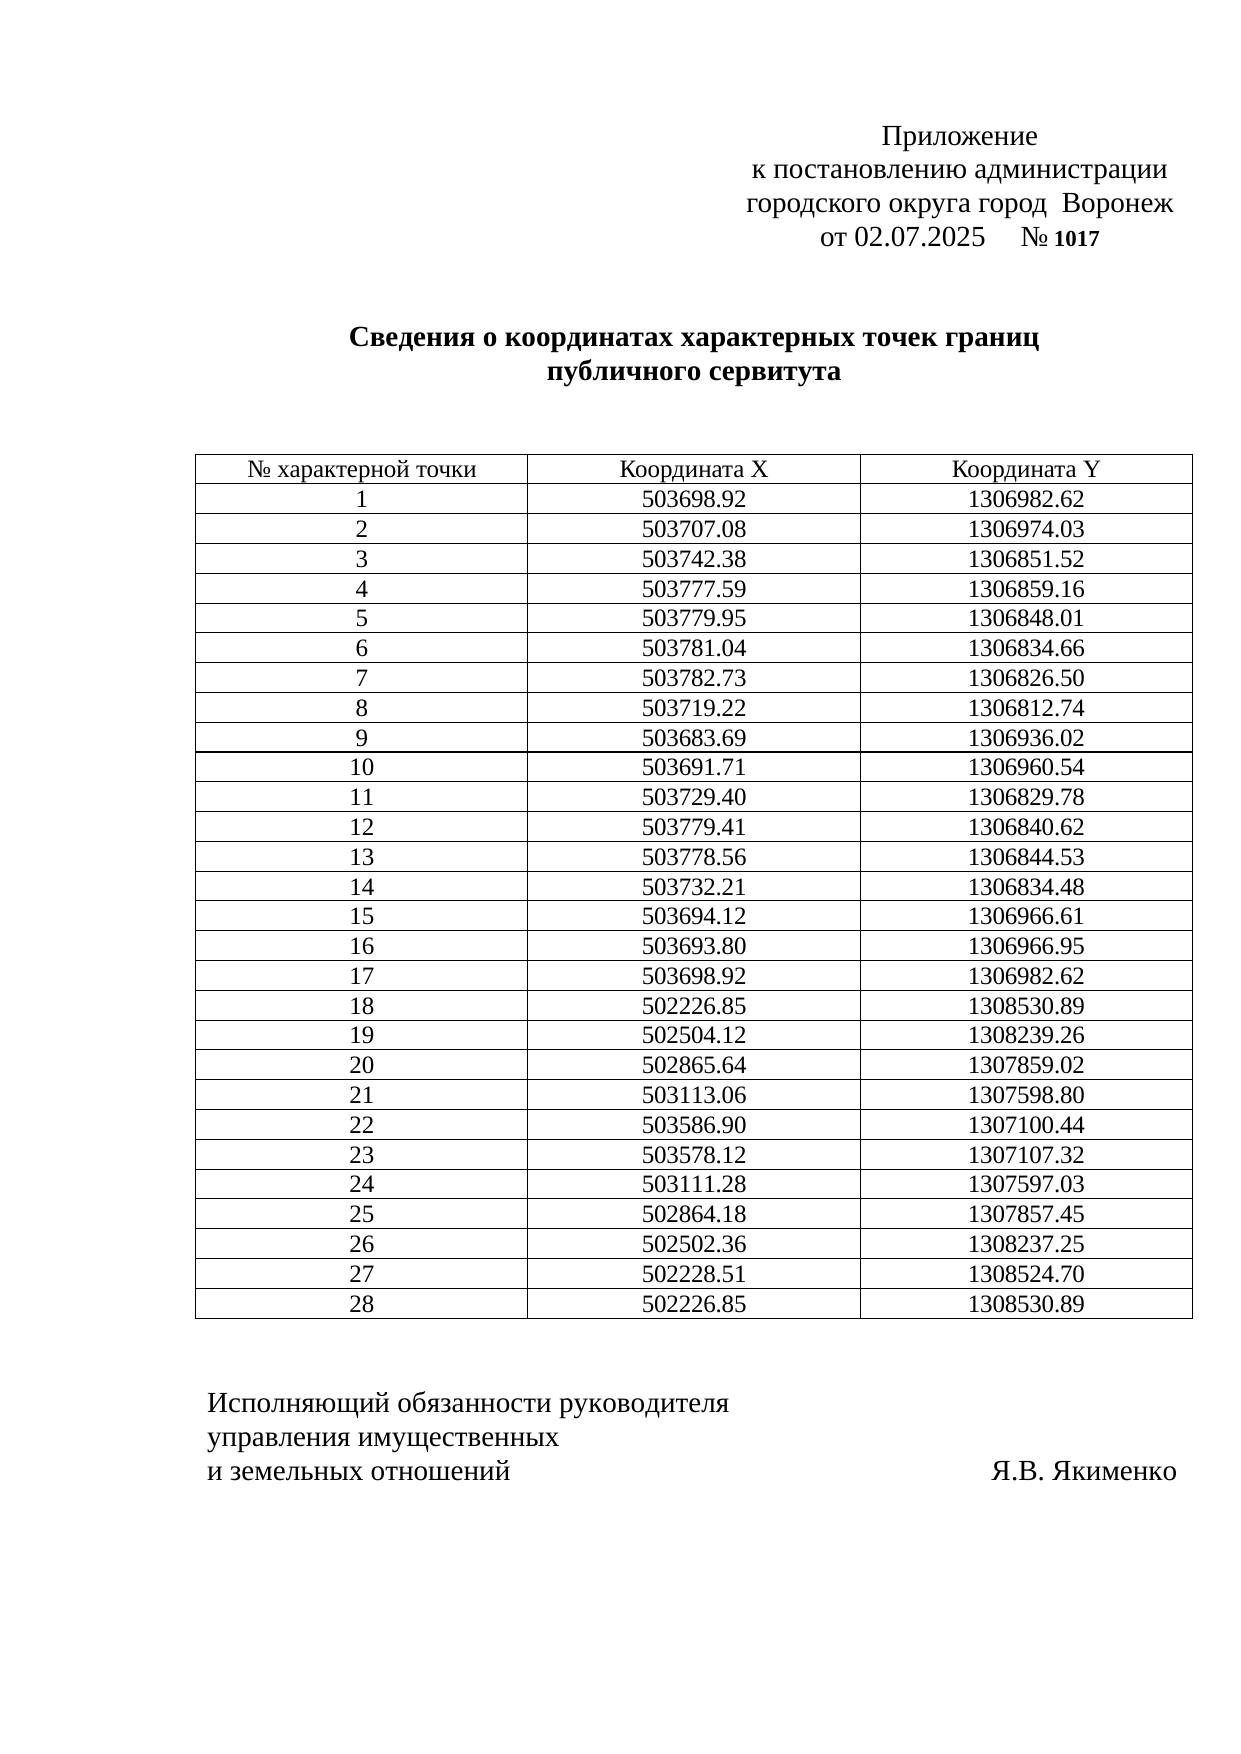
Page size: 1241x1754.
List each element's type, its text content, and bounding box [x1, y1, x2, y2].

table_cell 1306848.01 [861, 604, 1192, 632]
table_cell 503778.56 [528, 842, 860, 871]
table_cell 9 [196, 723, 527, 751]
table_cell 1306812.74 [861, 693, 1192, 722]
table_cell 1307100.44 [861, 1110, 1192, 1139]
table_cell 1306936.02 [861, 723, 1192, 751]
table_cell 1306840.62 [861, 812, 1192, 841]
table_cell 1306859.16 [861, 574, 1192, 602]
table_cell 10 [196, 753, 527, 781]
table_cell 13 [196, 842, 527, 871]
table_cell 22 [196, 1110, 527, 1139]
table_cell 7 [196, 663, 527, 692]
text и земельных отношений Я.В. Якименко [207, 1453, 1181, 1486]
table_cell 4 [196, 574, 527, 602]
table_cell 503113.06 [528, 1080, 860, 1109]
table_cell 1306834.48 [861, 872, 1192, 900]
table_cell 503782.73 [528, 663, 860, 692]
text Приложение [738, 118, 1181, 152]
table_cell 502502.36 [528, 1229, 860, 1258]
table_cell 15 [196, 901, 527, 930]
table_cell 14 [196, 872, 527, 900]
text от 02.07.2025 № 1017 [738, 219, 1181, 252]
table_cell 503781.04 [528, 633, 860, 662]
table_cell 11 [196, 782, 527, 811]
table_cell 502228.51 [528, 1259, 860, 1288]
text публичного сервитута [207, 353, 1181, 386]
table_header № характерной точки [196, 455, 527, 483]
table_cell 1 [196, 484, 527, 513]
table_cell 6 [196, 633, 527, 662]
table_cell 503586.90 [528, 1110, 860, 1139]
table_cell 26 [196, 1229, 527, 1258]
table_cell 1306826.50 [861, 663, 1192, 692]
table_cell 1306844.53 [861, 842, 1192, 871]
table_cell 23 [196, 1140, 527, 1168]
table_cell 24 [196, 1170, 527, 1198]
table_header Координата Y [861, 455, 1192, 483]
table_cell 503578.12 [528, 1140, 860, 1168]
table_cell 503691.71 [528, 753, 860, 781]
table_cell 1306834.66 [861, 633, 1192, 662]
table_cell 503719.22 [528, 693, 860, 722]
table_cell 502226.85 [528, 991, 860, 1019]
table_cell 5 [196, 604, 527, 632]
table_cell 1306966.61 [861, 901, 1192, 930]
table_cell 503694.12 [528, 901, 860, 930]
table_cell 503729.40 [528, 782, 860, 811]
table_cell 27 [196, 1259, 527, 1288]
table_cell 1306982.62 [861, 961, 1192, 990]
table_cell 503111.28 [528, 1170, 860, 1198]
table_cell 1306974.03 [861, 514, 1192, 543]
table_cell 503742.38 [528, 544, 860, 573]
table_cell 1308524.70 [861, 1259, 1192, 1288]
table_cell 12 [196, 812, 527, 841]
table_cell 503777.59 [528, 574, 860, 602]
text Исполняющий обязанности руководителя [207, 1386, 1181, 1419]
table_cell 503779.95 [528, 604, 860, 632]
table_cell 502865.64 [528, 1050, 860, 1079]
table_cell 1307598.80 [861, 1080, 1192, 1109]
table_cell 503693.80 [528, 931, 860, 960]
table_cell 503698.92 [528, 484, 860, 513]
table_cell 502864.18 [528, 1199, 860, 1228]
table_cell 503698.92 [528, 961, 860, 990]
table_cell 502226.85 [528, 1289, 860, 1317]
table_cell 2 [196, 514, 527, 543]
table_cell 17 [196, 961, 527, 990]
table_cell 20 [196, 1050, 527, 1079]
table_cell 503707.08 [528, 514, 860, 543]
table_cell 18 [196, 991, 527, 1019]
text Сведения о координатах характерных точек границ [207, 319, 1181, 353]
table_cell 1307857.45 [861, 1199, 1192, 1228]
table_cell 1308237.25 [861, 1229, 1192, 1258]
table_header Координата Х [528, 455, 860, 483]
table_cell 21 [196, 1080, 527, 1109]
table_cell 1307597.03 [861, 1170, 1192, 1198]
table_cell 1308530.89 [861, 1289, 1192, 1317]
text городского округа город Воронеж [738, 185, 1181, 219]
table_cell 1307107.32 [861, 1140, 1192, 1168]
table_cell 1306960.54 [861, 753, 1192, 781]
table_cell 503732.21 [528, 872, 860, 900]
table_cell 1307859.02 [861, 1050, 1192, 1079]
table_cell 16 [196, 931, 527, 960]
table_cell 19 [196, 1021, 527, 1049]
table_cell 3 [196, 544, 527, 573]
table_cell 28 [196, 1289, 527, 1317]
table_cell 1308239.26 [861, 1021, 1192, 1049]
table_cell 502504.12 [528, 1021, 860, 1049]
table_cell 1306982.62 [861, 484, 1192, 513]
table_cell 503683.69 [528, 723, 860, 751]
table_cell 1306966.95 [861, 931, 1192, 960]
table_cell 503779.41 [528, 812, 860, 841]
table_cell 1306851.52 [861, 544, 1192, 573]
table_cell 1308530.89 [861, 991, 1192, 1019]
table_cell 25 [196, 1199, 527, 1228]
text к постановлению администрации [738, 152, 1181, 185]
table_cell 1306829.78 [861, 782, 1192, 811]
text управления имущественных [207, 1419, 1181, 1453]
table_cell 8 [196, 693, 527, 722]
